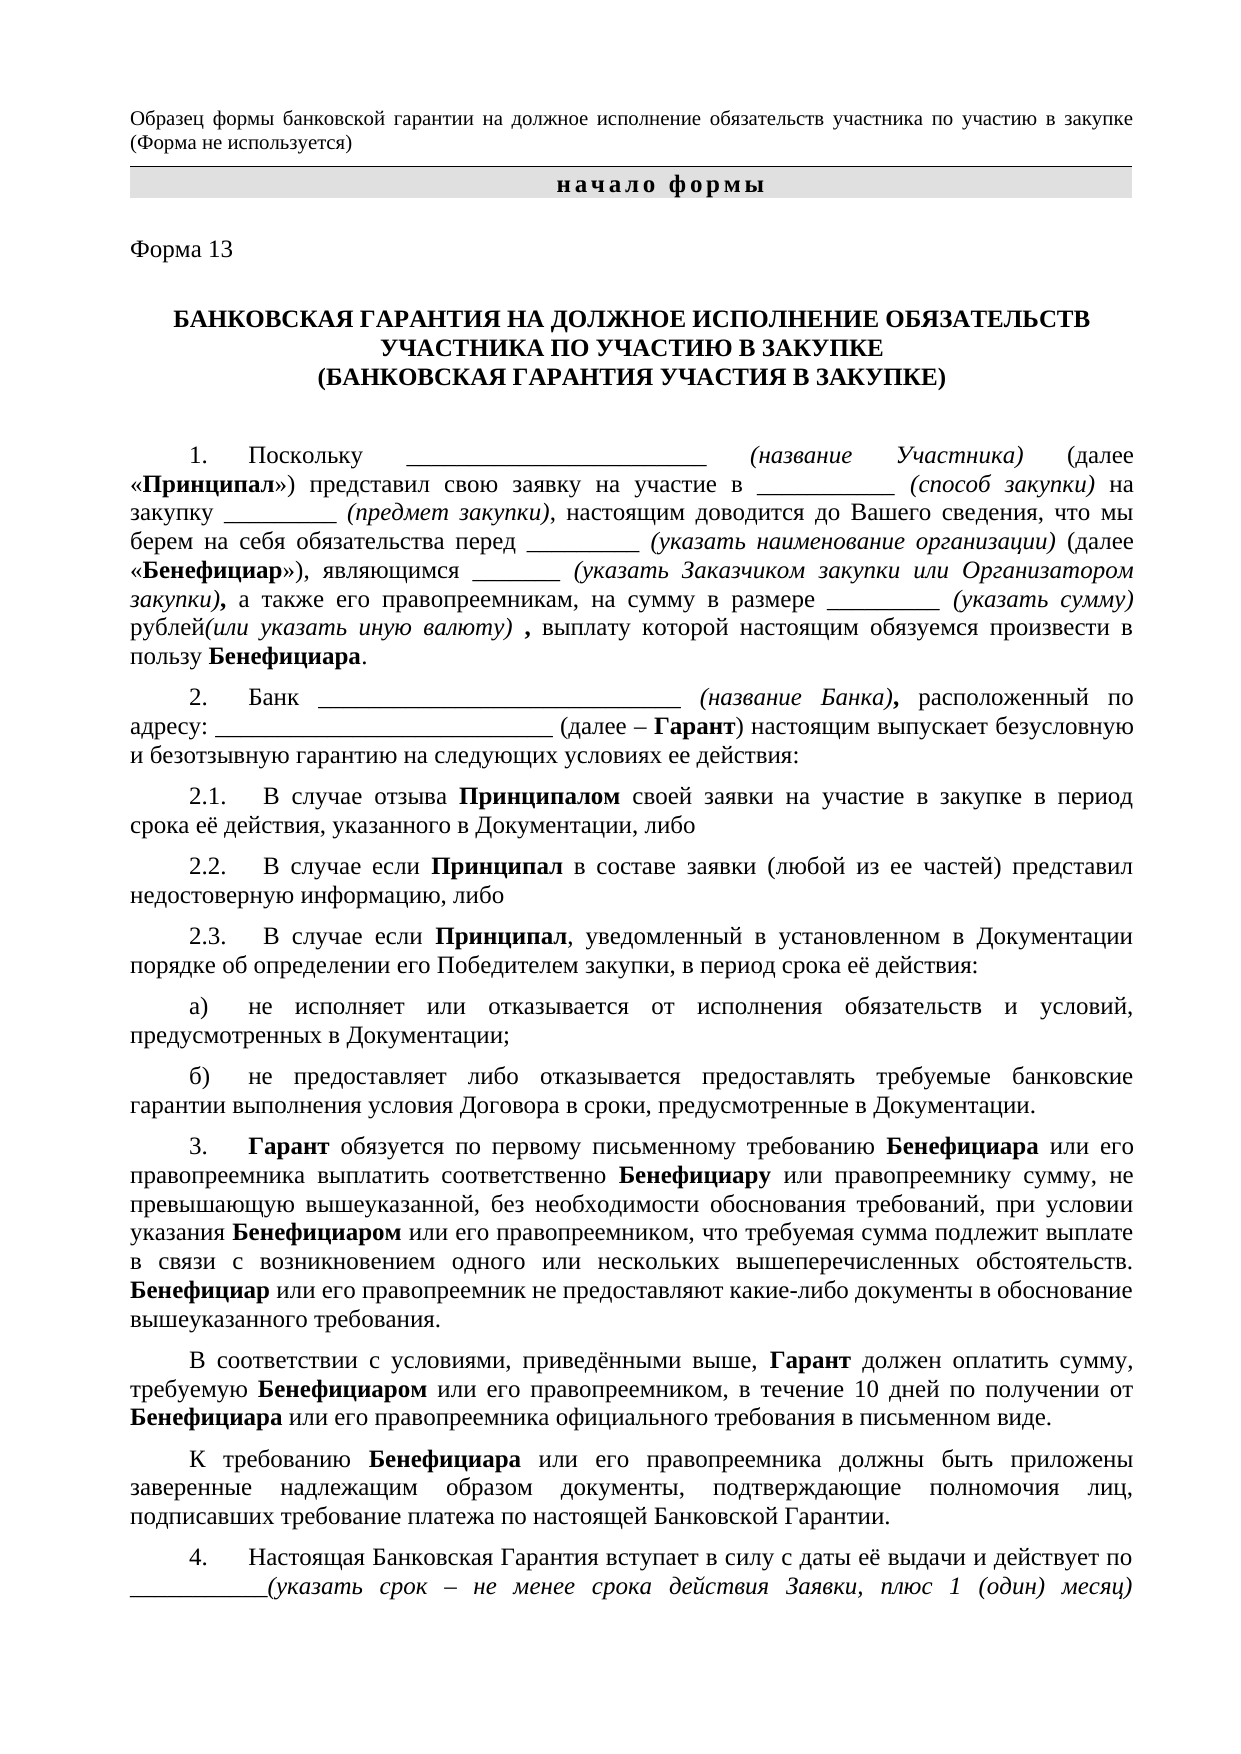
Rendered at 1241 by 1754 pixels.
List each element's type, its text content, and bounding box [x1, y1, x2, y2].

text начало формы [130, 167, 1132, 198]
list В случае если Принципал, уведомленный в установленном в Документации порядке об определении его Победителем закупки, в период срока её действия: [130, 921, 1134, 979]
list не предоставляет либо отказывается предоставлять требуемые банковские гарантии выполнения условия Договора в сроки, предусмотренные в Документации. [130, 1061, 1134, 1119]
text К требованию Бенефициара или его правопреемника должны быть приложены заверенные надлежащим образом документы, подтверждающие полномочия лиц, подписавших требование платежа по настоящей Банковской Гарантии. [130, 1444, 1134, 1530]
list Банк _____________________________ (название Банка), расположенный по адресу: ___________________________ (далее – Гарант) настоящим выпускает безусловную и безотзывную гарантию на следующих условиях ее действия: [130, 682, 1134, 769]
list В случае отзыва Принципалом своей заявки на участие в закупке в период срока её действия, указанного в Документации, либо [130, 781, 1134, 839]
list Поскольку ________________________ (название Участника) (далее «Принципал») представил свою заявку на участие в ___________ (способ закупки) на закупку _________ (предмет закупки), настоящим доводится до Вашего сведения, что мы берем на себя обязательства перед _________ (указать наименование организации) (далее «Бенефициар»), являющимся _______ (указать Заказчиком закупки или Организатором закупки), а также его правопреемникам, на сумму в размере _________ (указать сумму) рублей(или указать иную валюту) , выплату которой настоящим обязуемся произвести в пользу Бенефициара. [130, 440, 1134, 670]
text Форма 13 [130, 234, 1134, 263]
list В случае если Принципал в составе заявки (любой из ее частей) представил недостоверную информацию, либо [130, 851, 1134, 909]
list не исполняет или отказывается от исполнения обязательств и условий, предусмотренных в Документации; [130, 991, 1134, 1049]
text Образец формы банковской гарантии на должное исполнение обязательств участника по участию в закупке (Форма не используется) [130, 106, 1134, 154]
text (банковская гарантия участия в закупке) [130, 362, 1134, 391]
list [130, 1542, 1134, 1600]
text В соответствии с условиями, приведёнными выше, Гарант должен оплатить сумму, требуемую Бенефициаром или его правопреемником, в течение 10 дней по получении от Бенефициара или его правопреемника официального требования в письменном виде. [130, 1345, 1134, 1431]
list Гарант обязуется по первому письменному требованию Бенефициара или его правопреемника выплатить соответственно Бенефициару или правопреемнику сумму, не превышающую вышеуказанной, без необходимости обоснования требований, при условии указания Бенефициаром или его правопреемником, что требуемая сумма подлежит выплате в связи с возникновением одного или нескольких вышеперечисленных обстоятельств. Бенефициар или его правопреемник не предоставляют какие-либо документы в обоснование вышеуказанного требования. [130, 1131, 1134, 1332]
text Банковская гарантия на должное исполнение обязательств участника по участию в закупке [130, 304, 1134, 362]
